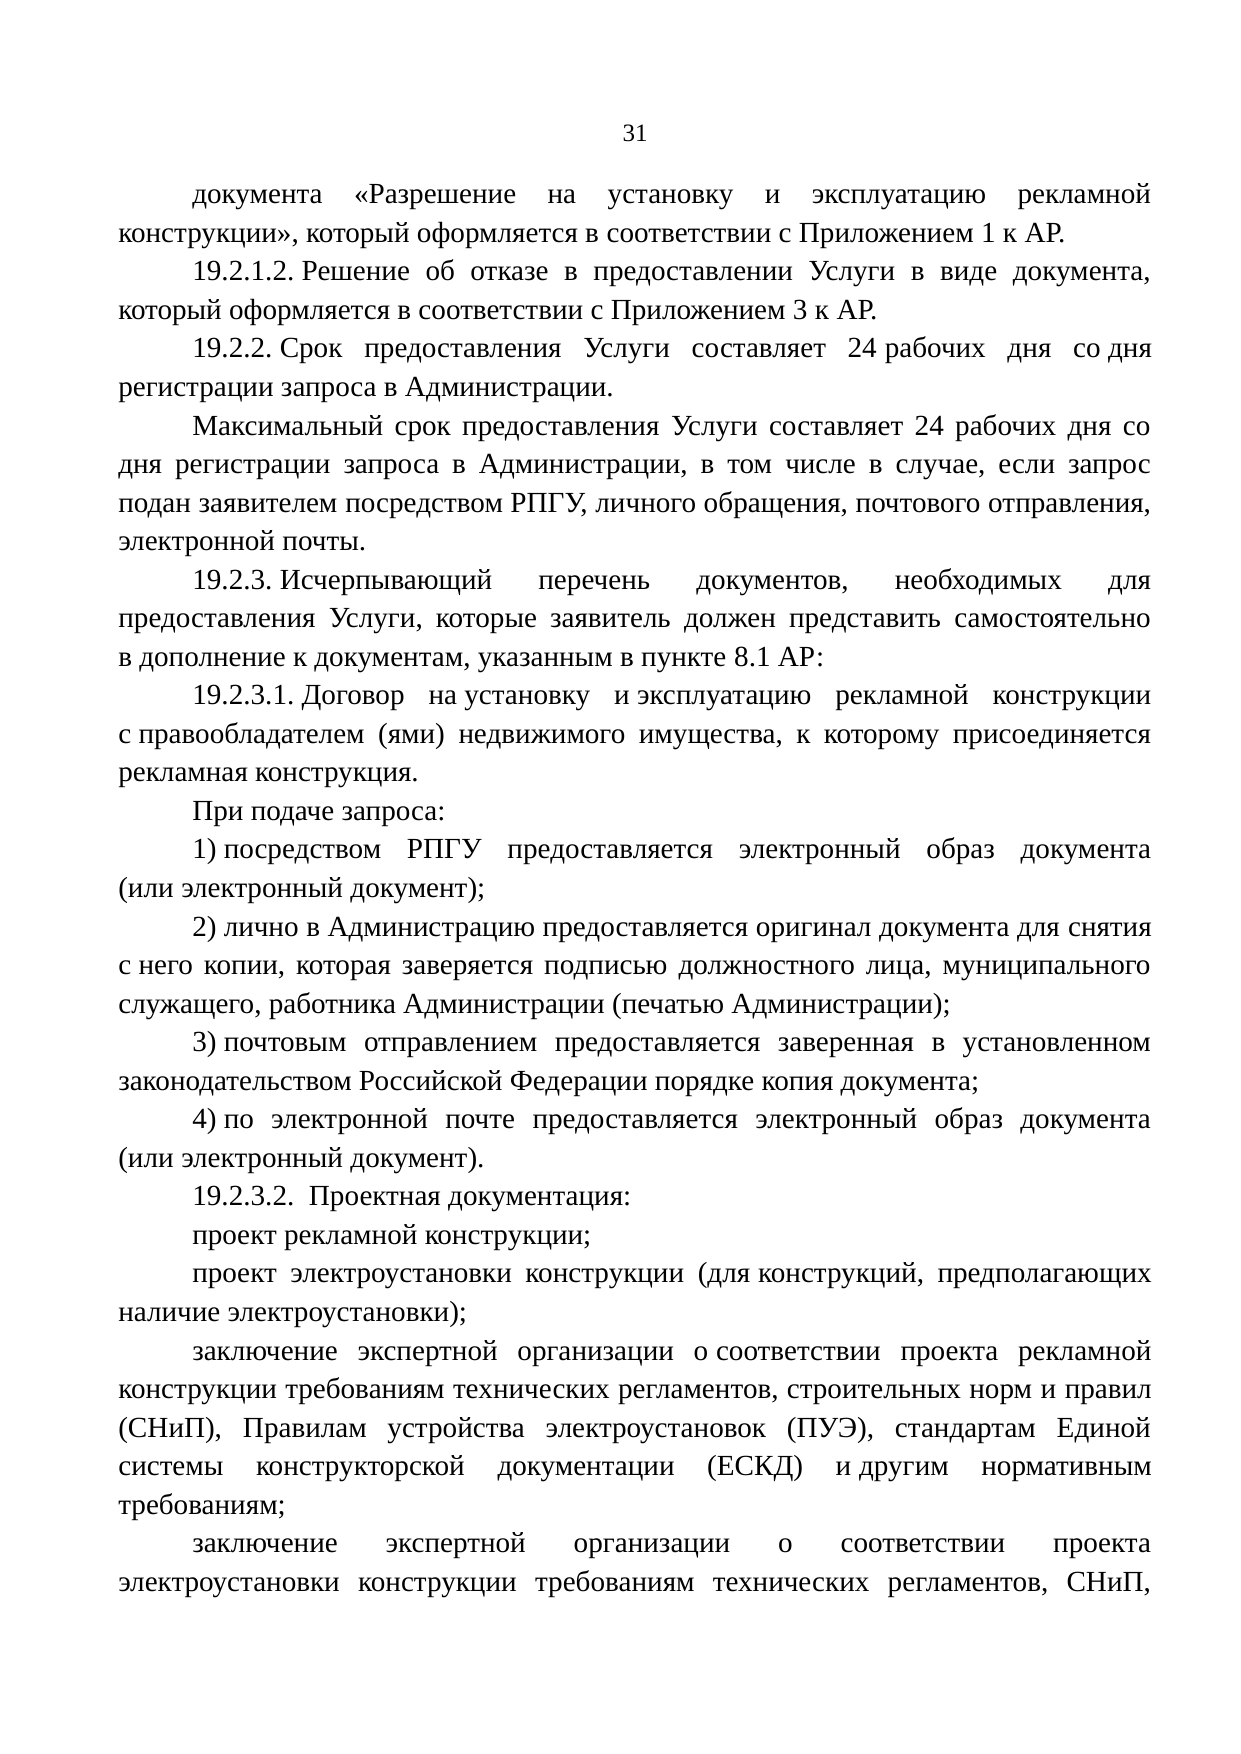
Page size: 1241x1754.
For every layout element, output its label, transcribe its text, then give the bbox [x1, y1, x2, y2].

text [118, 1525, 1152, 1597]
text 19.2.3.1. Договор на установку и эксплуатацию рекламной конструкции с правообладателем (ями) недвижимого имущества, к которому присоединяется рекламная конструкция. [118, 677, 1152, 788]
text 19.2.1.2. Решение об отказе в предоставлении Услуги в виде документа, который оформляется в соответствии с Приложением 3 к АР. [118, 253, 1152, 326]
text проект рекламной конструкции; [118, 1217, 1152, 1251]
text 3) почтовым отправлением предоставляется заверенная в установленном законодательством Российской Федерации порядке копия документа; [118, 1024, 1152, 1096]
text 1) посредством РПГУ предоставляется электронный образ документа (или электронный документ); [118, 832, 1152, 904]
text 19.2.2. Срок предоставления Услуги составляет 24 рабочих дня со дня регистрации запроса в Администрации. [118, 331, 1152, 403]
text проект электроустановки конструкции (для конструкций, предполагающих наличие электроустановки); [118, 1256, 1152, 1328]
text При подаче запроса: [118, 793, 1152, 827]
text 4) по электронной почте предоставляется электронный образ документа (или электронный документ). [118, 1101, 1152, 1173]
text Максимальный срок предоставления Услуги составляет 24 рабочих дня со дня регистрации запроса в Администрации, в том числе в случае, если запрос подан заявителем посредством РПГУ, личного обращения, почтового отправления, электронной почты. [118, 408, 1152, 557]
text 2) лично в Администрацию предоставляется оригинал документа для снятия с него копии, которая заверяется подписью должностного лица, муниципального служащего, работника Администрации (печатью Администрации); [118, 909, 1152, 1019]
text 19.2.3. Исчерпывающий перечень документов, необходимых для предоставления Услуги, которые заявитель должен представить самостоятельно в дополнение к документам, указанным в пункте 8.1 АР: [118, 562, 1152, 672]
text документа «Разрешение на установку и эксплуатацию рекламной конструкции», который оформляется в соответствии с Приложением 1 к АР. [118, 176, 1152, 248]
text заключение экспертной организации о соответствии проекта рекламной конструкции требованиям технических регламентов, строительных норм и правил (СНиП), Правилам устройства электроустановок (ПУЭ), стандартам Единой системы конструкторской документации (ЕСКД) и другим нормативным требованиям; [118, 1333, 1152, 1520]
text 19.2.3.2. Проектная документация: [118, 1178, 1152, 1212]
